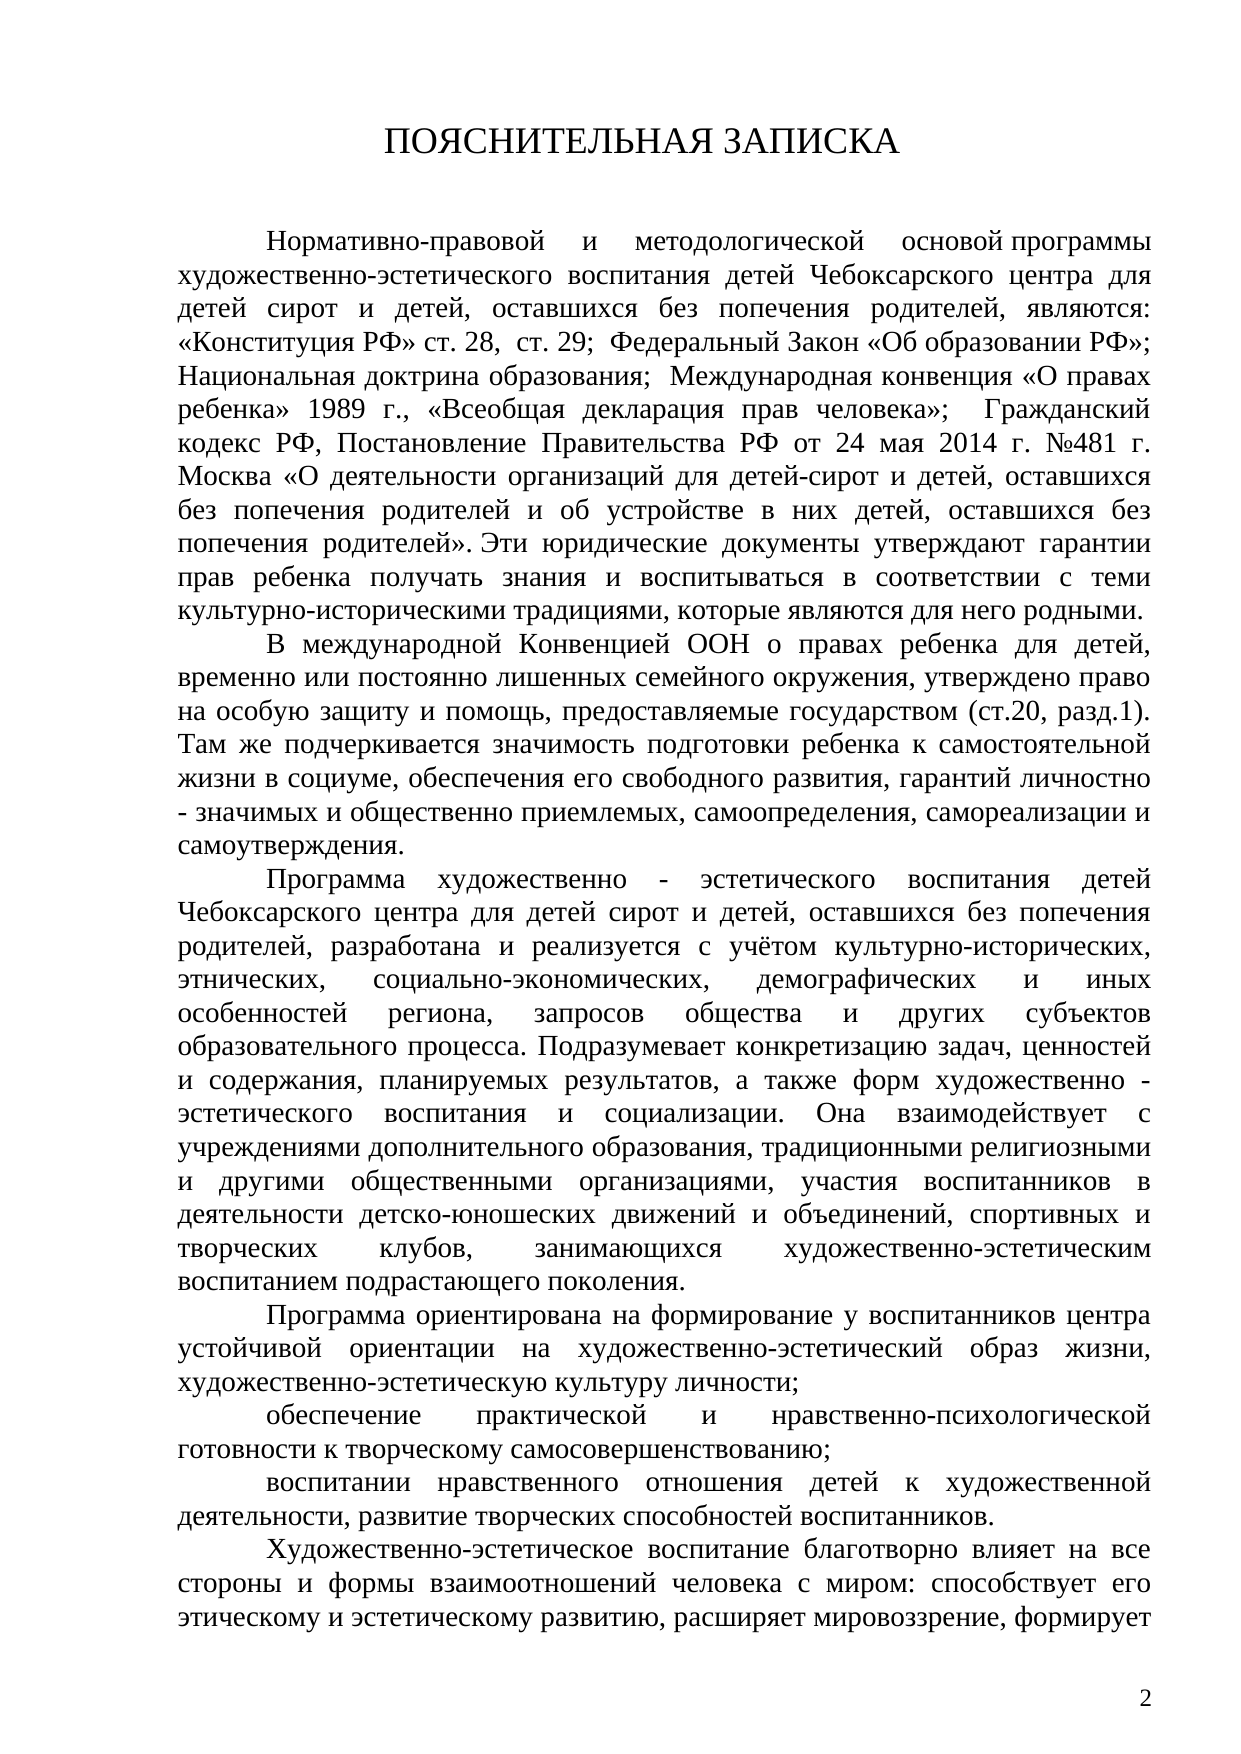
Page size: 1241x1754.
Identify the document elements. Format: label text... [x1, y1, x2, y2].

text Нормативно-правовой и методологической основой программы художественно-эстетического воспитания детей Чебоксарского центра для детей сирот и детей, оставшихся без попечения родителей, являются: «Конституция РФ» ст. 28, ст. 29; Федеральный Закон «Об образовании РФ»; Национальная доктрина образования; Международная конвенция «О правах ребенка» 1989 г., «Всеобщая декларация прав человека»; Гражданский кодекс РФ, Постановление Правительства РФ от 24 мая 2014 г. №481 г. Москва «О деятельности организаций для детей-сирот и детей, оставшихся без попечения родителей и об устройстве в них детей, оставшихся без попечения родителей». Эти юридические документы утверждают гарантии прав ребенка получать знания и воспитываться в соответствии с теми культурно-историческими традициями, которые являются для него родными. [177, 223, 1152, 626]
text В международной Конвенцией ООН о правах ребенка для детей, временно или постоянно лишенных семейного окружения, утверждено право на особую защиту и помощь, предоставляемые государством (ст.20, разд.1). Там же подчеркивается значимость подготовки ребенка к самостоятельной жизни в социуме, обеспечения его свободного развития, гарантий личностно - значимых и общественно приемлемых, самоопределения, самореализации и самоутверждения. [177, 626, 1152, 861]
text ПОЯСНИТЕЛЬНАЯ ЗАПИСКА [177, 118, 1152, 161]
text воспитании нравственного отношения детей к художественной деятельности, развитие творческих способностей воспитанников. [177, 1464, 1152, 1532]
text Программа художественно - эстетического воспитания детей Чебоксарского центра для детей сирот и детей, оставшихся без попечения родителей, разработана и реализуется с учётом культурно-исторических, этнических, социально-экономических, демографических и иных особенностей региона, запросов общества и других субъектов образовательного процесса. Подразумевает конкретизацию задач, ценностей и содержания, планируемых результатов, а также форм художественно - эстетического воспитания и социализации. Она взаимодействует с учреждениями дополнительного образования, традиционными религиозными и другими общественными организациями, участия воспитанников в деятельности детско-юношеских движений и объединений, спортивных и творческих клубов, занимающихся художественно-эстетическим воспитанием подрастающего поколения. [177, 861, 1152, 1297]
text обеспечение практической и нравственно-психологической готовности к творческому самосовершенствованию; [177, 1397, 1152, 1464]
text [177, 1532, 1152, 1632]
text Программа ориентирована на формирование у воспитанников центра устойчивой ориентации на художественно-эстетический образ жизни, художественно-эстетическую культуру личности; [177, 1297, 1152, 1397]
